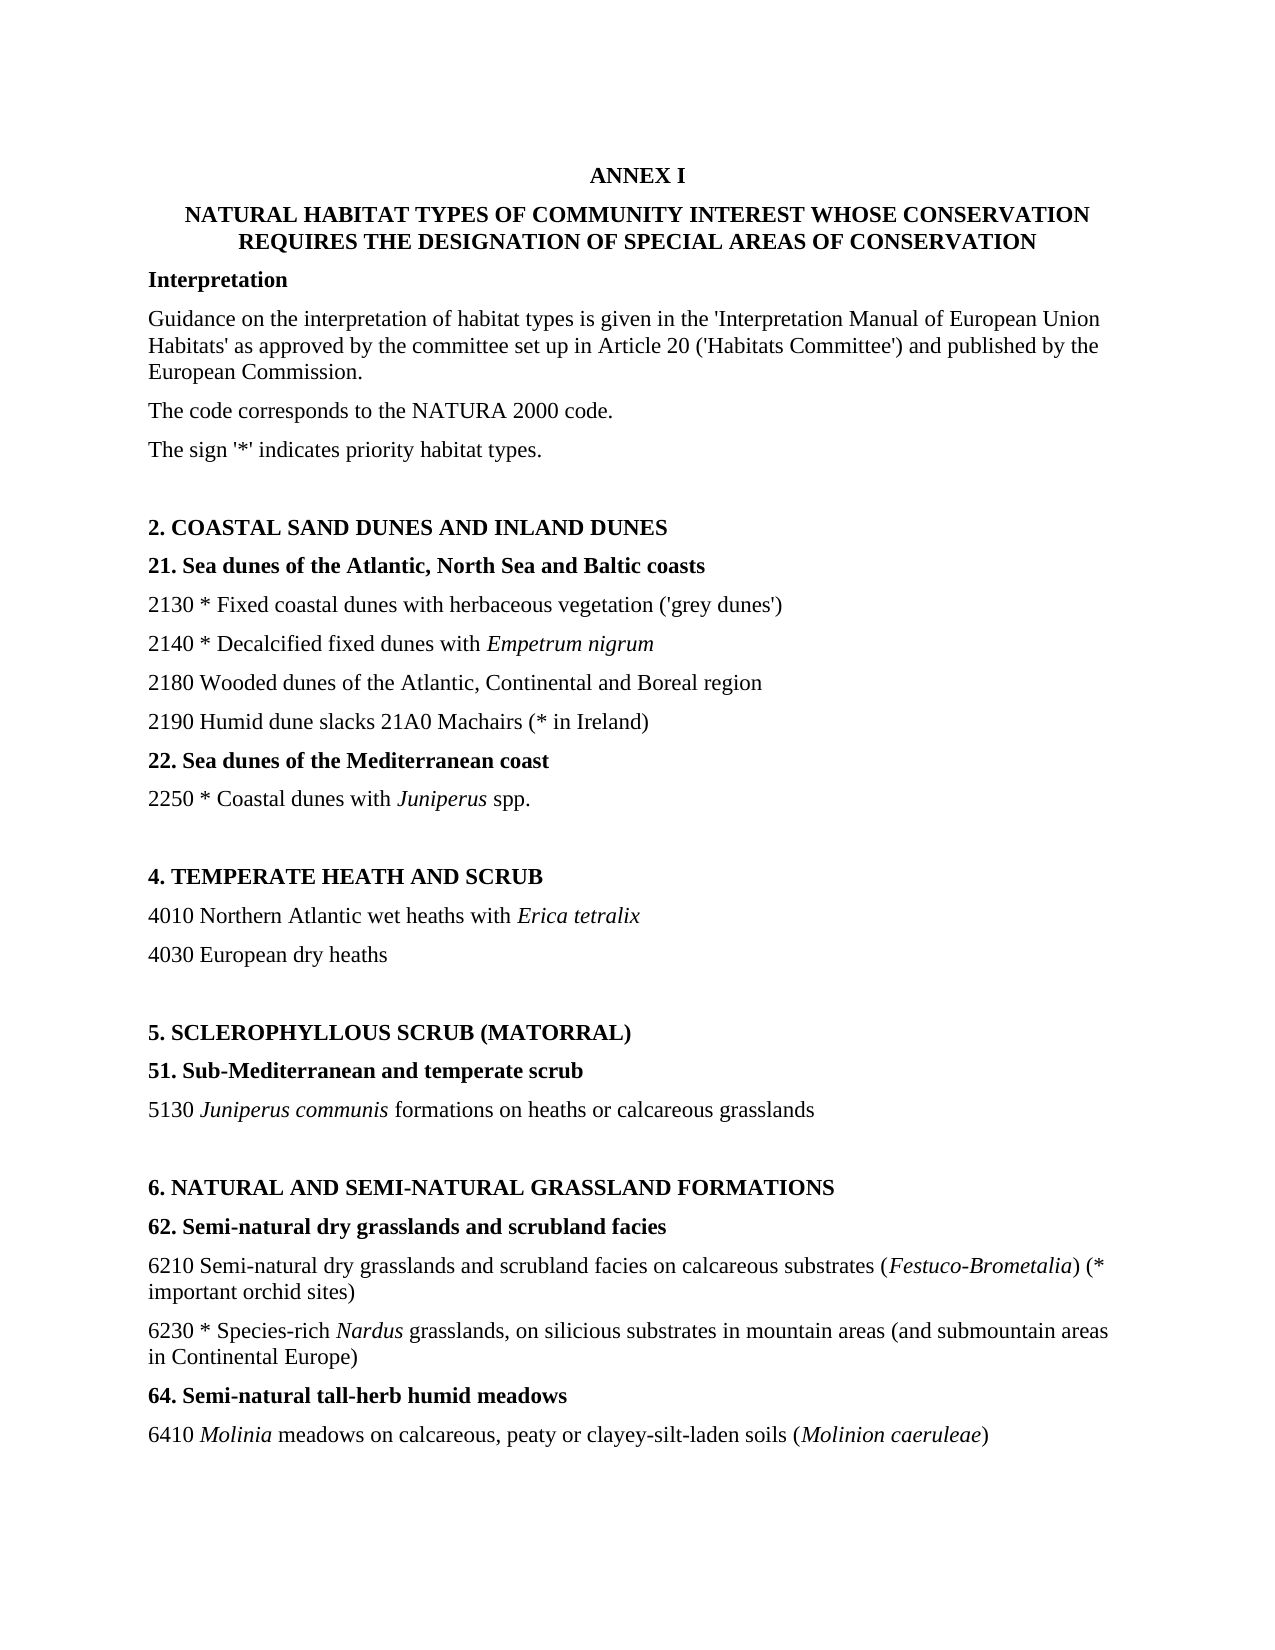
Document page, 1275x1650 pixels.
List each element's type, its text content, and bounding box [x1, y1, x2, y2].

text 2250 * Coastal dunes with Juniperus spp. [148, 786, 1127, 812]
text The sign '*' indicates priority habitat types. [148, 436, 1127, 462]
text ANNEX I [148, 162, 1127, 189]
text 2190 Humid dune slacks 21A0 Machairs (* in Ireland) [148, 708, 1127, 734]
text 2140 * Decalcified fixed dunes with Empetrum nigrum [148, 630, 1127, 656]
text 2180 Wooded dunes of the Atlantic, Continental and Boreal region [148, 669, 1127, 695]
text 21. Sea dunes of the Atlantic, North Sea and Baltic coasts [148, 552, 1127, 579]
text 64. Semi-natural tall-herb humid meadows [148, 1382, 1127, 1408]
text 6410 Molinia meadows on calcareous, peaty or clayey-silt-laden soils (Molinion caeruleae) [148, 1421, 1127, 1447]
text 22. Sea dunes of the Mediterranean coast [148, 747, 1127, 773]
text 62. Semi-natural dry grasslands and scrubland facies [148, 1213, 1127, 1239]
text 6230 * Species-rich Nardus grasslands, on silicious substrates in mountain areas (and submountain areas in Continental Europe) [148, 1317, 1127, 1370]
text 4030 European dry heaths [148, 941, 1127, 967]
text Guidance on the interpretation of habitat types is given in the 'Interpretation Manual of European Union Habitats' as approved by the committee set up in Article 20 ('Habitats Committee') and published by the European Commission. [148, 305, 1127, 384]
text 4010 Northern Atlantic wet heaths with Erica tetralix [148, 902, 1127, 928]
text 6. NATURAL AND SEMI-NATURAL GRASSLAND FORMATIONS [148, 1174, 1127, 1200]
text 5. SCLEROPHYLLOUS SCRUB (MATORRAL) [148, 1019, 1127, 1045]
text NATURAL HABITAT TYPES OF COMMUNITY INTEREST WHOSE CONSERVATION REQUIRES THE DESIGNATION OF SPECIAL AREAS OF CONSERVATION [148, 201, 1127, 254]
text Interpretation [148, 267, 1127, 293]
text 6210 Semi-natural dry grasslands and scrubland facies on calcareous substrates (Festuco-Brometalia) (* important orchid sites) [148, 1252, 1127, 1304]
text 2. COASTAL SAND DUNES AND INLAND DUNES [148, 513, 1127, 540]
text 51. Sub-Mediterranean and temperate scrub [148, 1057, 1127, 1084]
text 4. TEMPERATE HEATH AND SCRUB [148, 863, 1127, 889]
text The code corresponds to the NATURA 2000 code. [148, 397, 1127, 423]
text 2130 * Fixed coastal dunes with herbaceous vegetation ('grey dunes') [148, 591, 1127, 618]
text 5130 Juniperus communis formations on heaths or calcareous grasslands [148, 1096, 1127, 1123]
